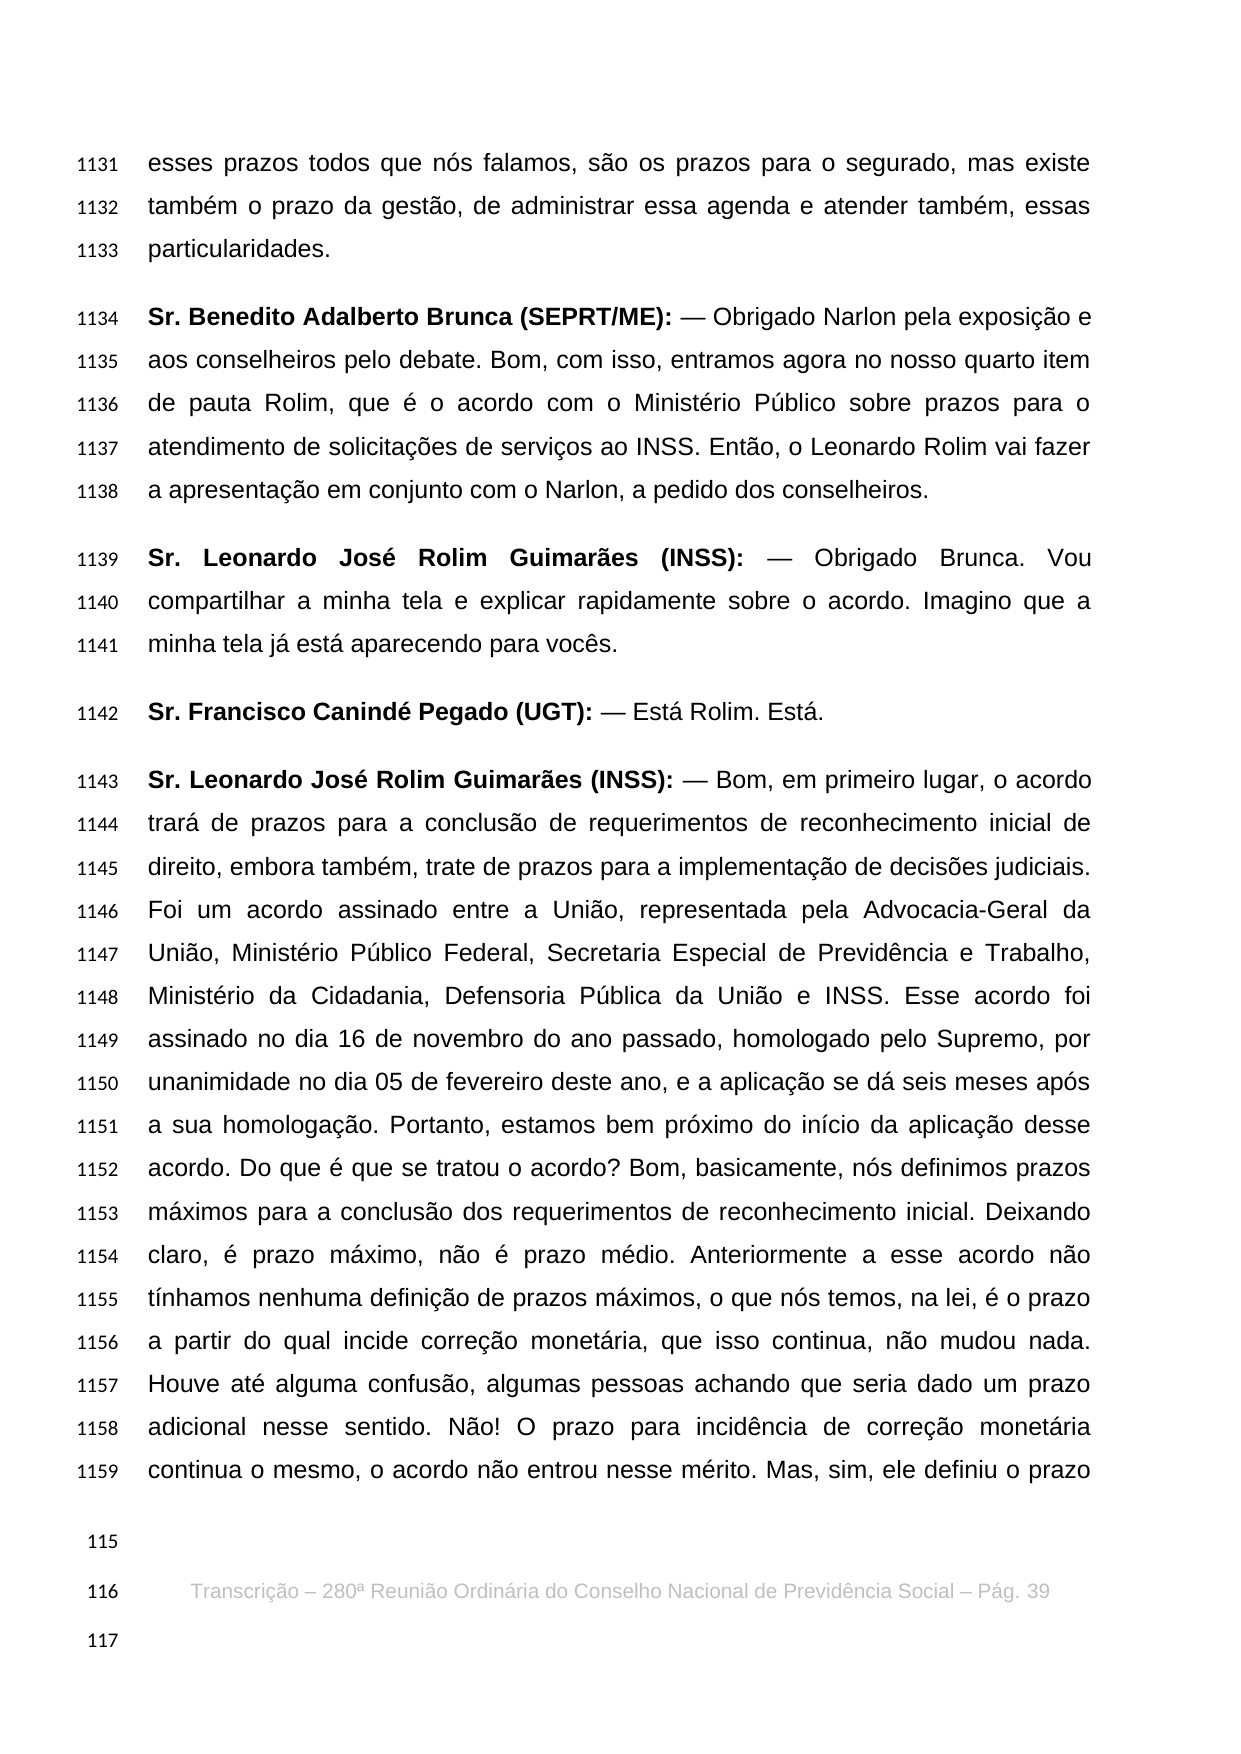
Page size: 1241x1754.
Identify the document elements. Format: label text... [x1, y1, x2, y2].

text Sr. Benedito Adalberto Brunca (SEPRT/ME): — Obrigado Narlon pela exposição e aos conselheiros pelo debate. Bom, com isso, entramos agora no nosso quarto item de pauta Rolim, que é o acordo com o Ministério Público sobre prazos para o atendimento de solicitações de serviços ao INSS. Então, o Leonardo Rolim vai fazer a apresentação em conjunto com o Narlon, a pedido dos conselheiros. [148, 302, 1092, 503]
text Sr. Leonardo José Rolim Guimarães (INSS): — Obrigado Brunca. Vou compartilhar a minha tela e explicar rapidamente sobre o acordo. Imagino que a minha tela já está aparecendo para vocês. [148, 543, 1092, 658]
text Sr. Francisco Canindé Pegado (UGT): — Está Rolim. Está. [148, 697, 1092, 726]
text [148, 148, 1092, 263]
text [148, 765, 1092, 1484]
